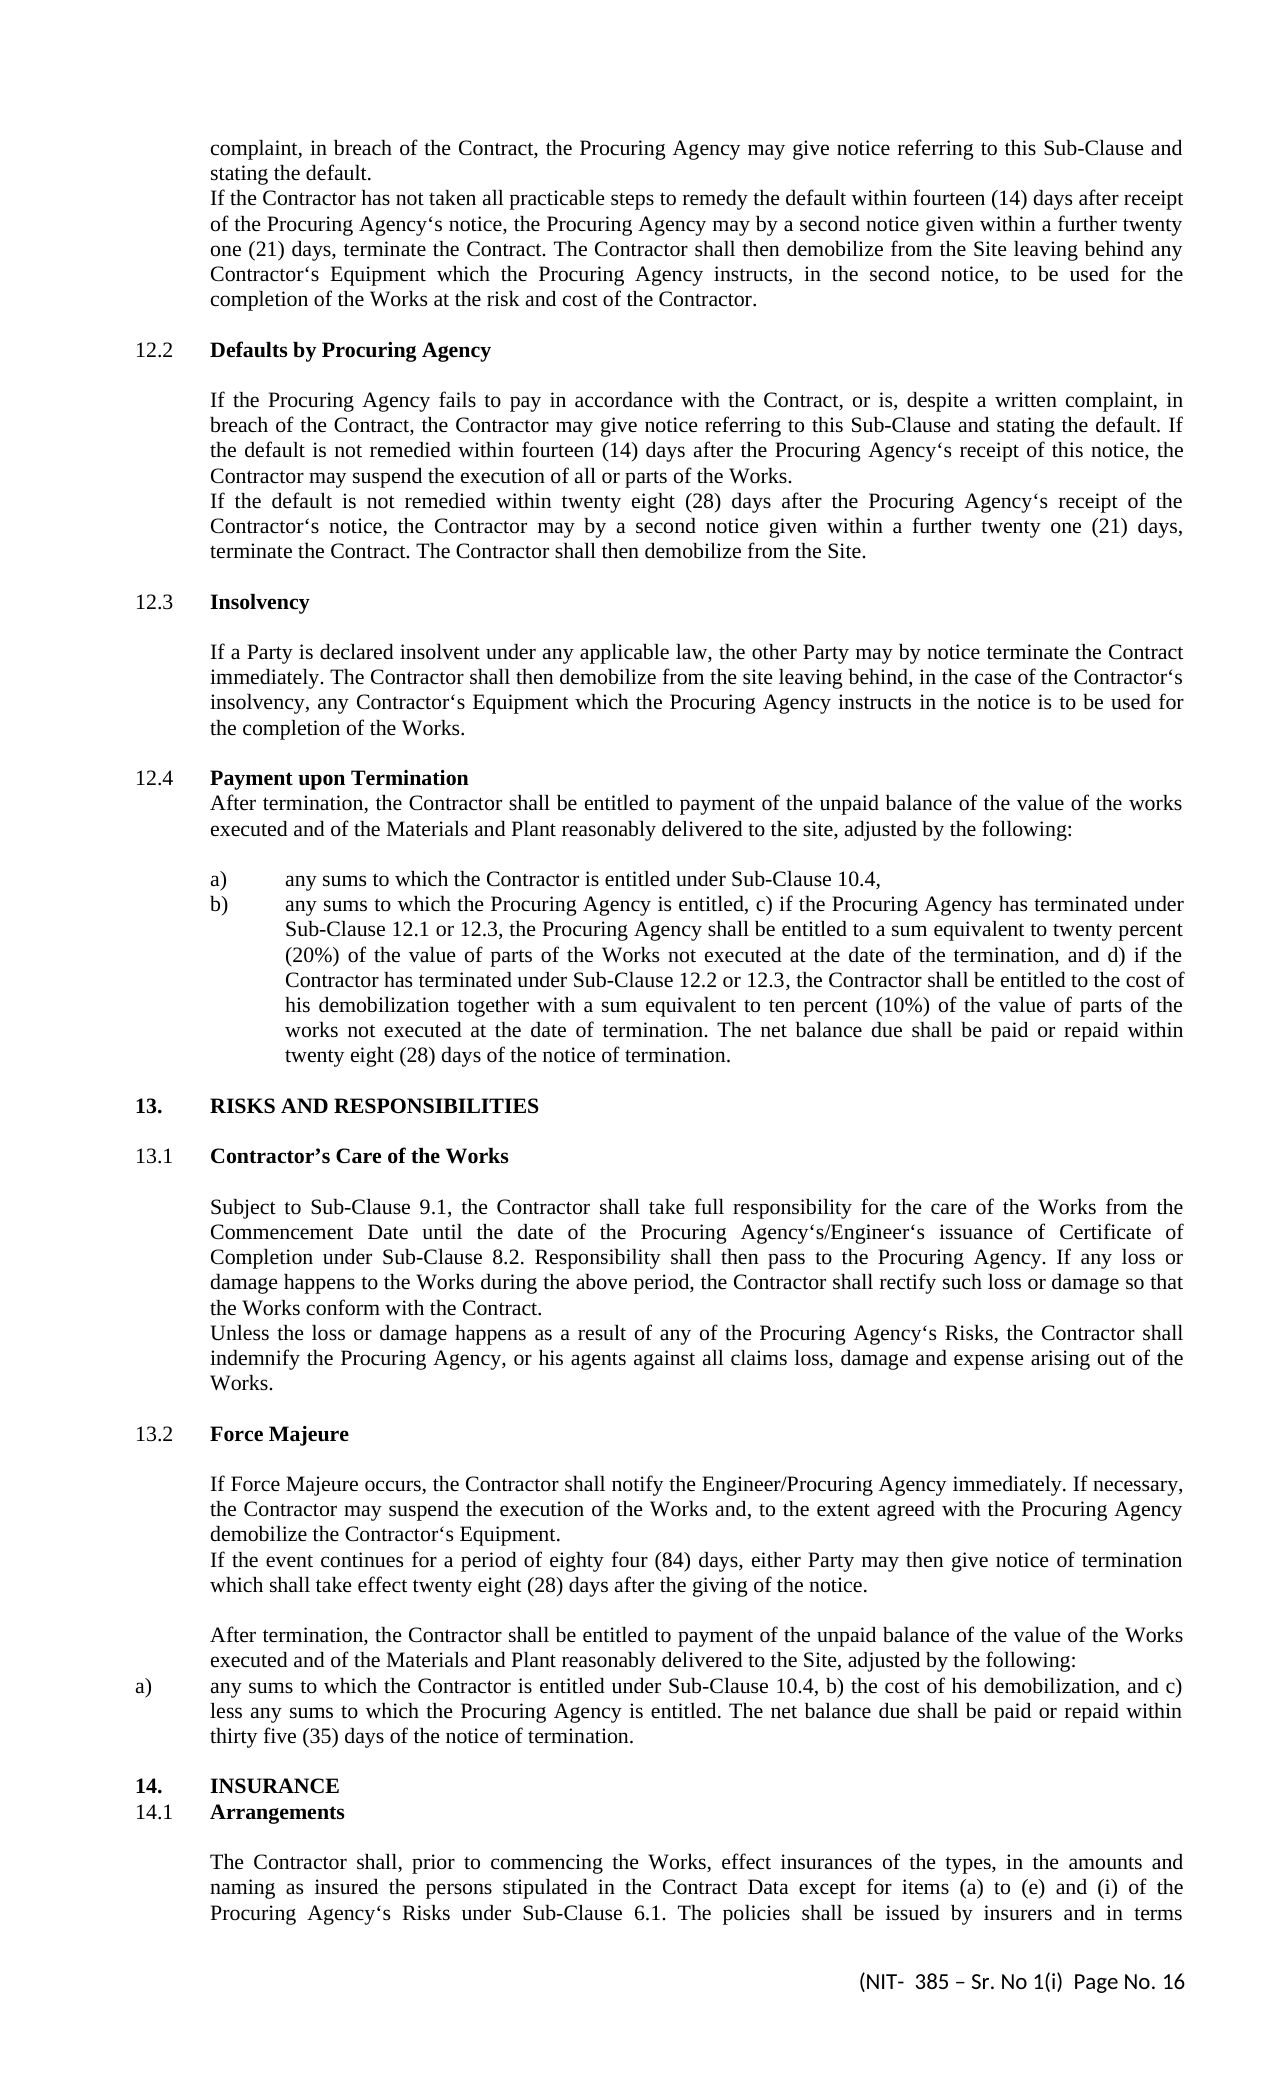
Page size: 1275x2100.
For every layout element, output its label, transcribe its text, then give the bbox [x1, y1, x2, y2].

text 14.1 Arrangements [135, 1799, 1185, 1824]
text After termination, the Contractor shall be entitled to payment of the unpaid balance of the value of the Works executed and of the Materials and Plant reasonably delivered to the Site, adjusted by the following: [210, 1622, 1185, 1673]
text a) any sums to which the Contractor is entitled under Sub-Clause 10.4, b) the cost of his demobilization, and c) less any sums to which the Procuring Agency is entitled. The net balance due shall be paid or repaid within thirty five (35) days of the notice of termination. [135, 1673, 1185, 1748]
text If the event continues for a period of eighty four (84) days, either Party may then give notice of termination which shall take effect twenty eight (28) days after the giving of the notice. [210, 1547, 1185, 1597]
text Unless the loss or damage happens as a result of any of the Procuring Agency‘s Risks, the Contractor shall indemnify the Procuring Agency, or his agents against all claims loss, damage and expense arising out of the Works. [210, 1320, 1185, 1395]
text After termination, the Contractor shall be entitled to payment of the unpaid balance of the value of the works executed and of the Materials and Plant reasonably delivered to the site, adjusted by the following: [210, 790, 1185, 841]
text 12.4 Payment upon Termination [135, 765, 1185, 790]
text If a Party is declared insolvent under any applicable law, the other Party may by notice terminate the Contract immediately. The Contractor shall then demobilize from the site leaving behind, in the case of the Contractor‘s insolvency, any Contractor‘s Equipment which the Procuring Agency instructs in the notice is to be used for the completion of the Works. [210, 639, 1185, 740]
text If the Procuring Agency fails to pay in accordance with the Contract, or is, despite a written complaint, in breach of the Contract, the Contractor may give notice referring to this Sub-Clause and stating the default. If the default is not remedied within fourteen (14) days after the Procuring Agency‘s receipt of this notice, the Contractor may suspend the execution of all or parts of the Works. [210, 387, 1185, 488]
text 12.2 Defaults by Procuring Agency [135, 337, 1185, 362]
text Subject to Sub-Clause 9.1, the Contractor shall take full responsibility for the care of the Works from the Commencement Date until the date of the Procuring Agency‘s/Engineer‘s issuance of Certificate of Completion under Sub-Clause 8.2. Responsibility shall then pass to the Procuring Agency. If any loss or damage happens to the Works during the above period, the Contractor shall rectify such loss or damage so that the Works conform with the Contract. [210, 1194, 1185, 1320]
text a) any sums to which the Contractor is entitled under Sub-Clause 10.4, [135, 866, 1185, 891]
text If the default is not remedied within twenty eight (28) days after the Procuring Agency‘s receipt of the Contractor‘s notice, the Contractor may by a second notice given within a further twenty one (21) days, terminate the Contract. The Contractor shall then demobilize from the Site. [210, 488, 1185, 563]
text 13.2 Force Majeure [135, 1421, 1185, 1446]
text 12.3 Insolvency [135, 589, 1185, 614]
text If the Contractor has not taken all practicable steps to remedy the default within fourteen (14) days after receipt of the Procuring Agency‘s notice, the Procuring Agency may by a second notice given within a further twenty one (21) days, terminate the Contract. The Contractor shall then demobilize from the Site leaving behind any Contractor‘s Equipment which the Procuring Agency instructs, in the second notice, to be used for the completion of the Works at the risk and cost of the Contractor. [210, 185, 1185, 311]
text 13. RISKS AND RESPONSIBILITIES [135, 1093, 1185, 1118]
text 14. INSURANCE [135, 1773, 1185, 1799]
text b) any sums to which the Procuring Agency is entitled, c) if the Procuring Agency has terminated under Sub-Clause 12.1 or 12.3, the Procuring Agency shall be entitled to a sum equivalent to twenty percent (20%) of the value of parts of the Works not executed at the date of the termination, and d) if the Contractor has terminated under Sub-Clause 12.2 or 12.3, the Contractor shall be entitled to the cost of his demobilization together with a sum equivalent to ten percent (10%) of the value of parts of the works not executed at the date of termination. The net balance due shall be paid or repaid within twenty eight (28) days of the notice of termination. [210, 891, 1185, 1068]
text 13.1 Contractor’s Care of the Works [135, 1143, 1185, 1168]
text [210, 1849, 1185, 1925]
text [210, 135, 1185, 185]
text If Force Majeure occurs, the Contractor shall notify the Engineer/Procuring Agency immediately. If necessary, the Contractor may suspend the execution of the Works and, to the extent agreed with the Procuring Agency demobilize the Contractor‘s Equipment. [210, 1471, 1185, 1547]
